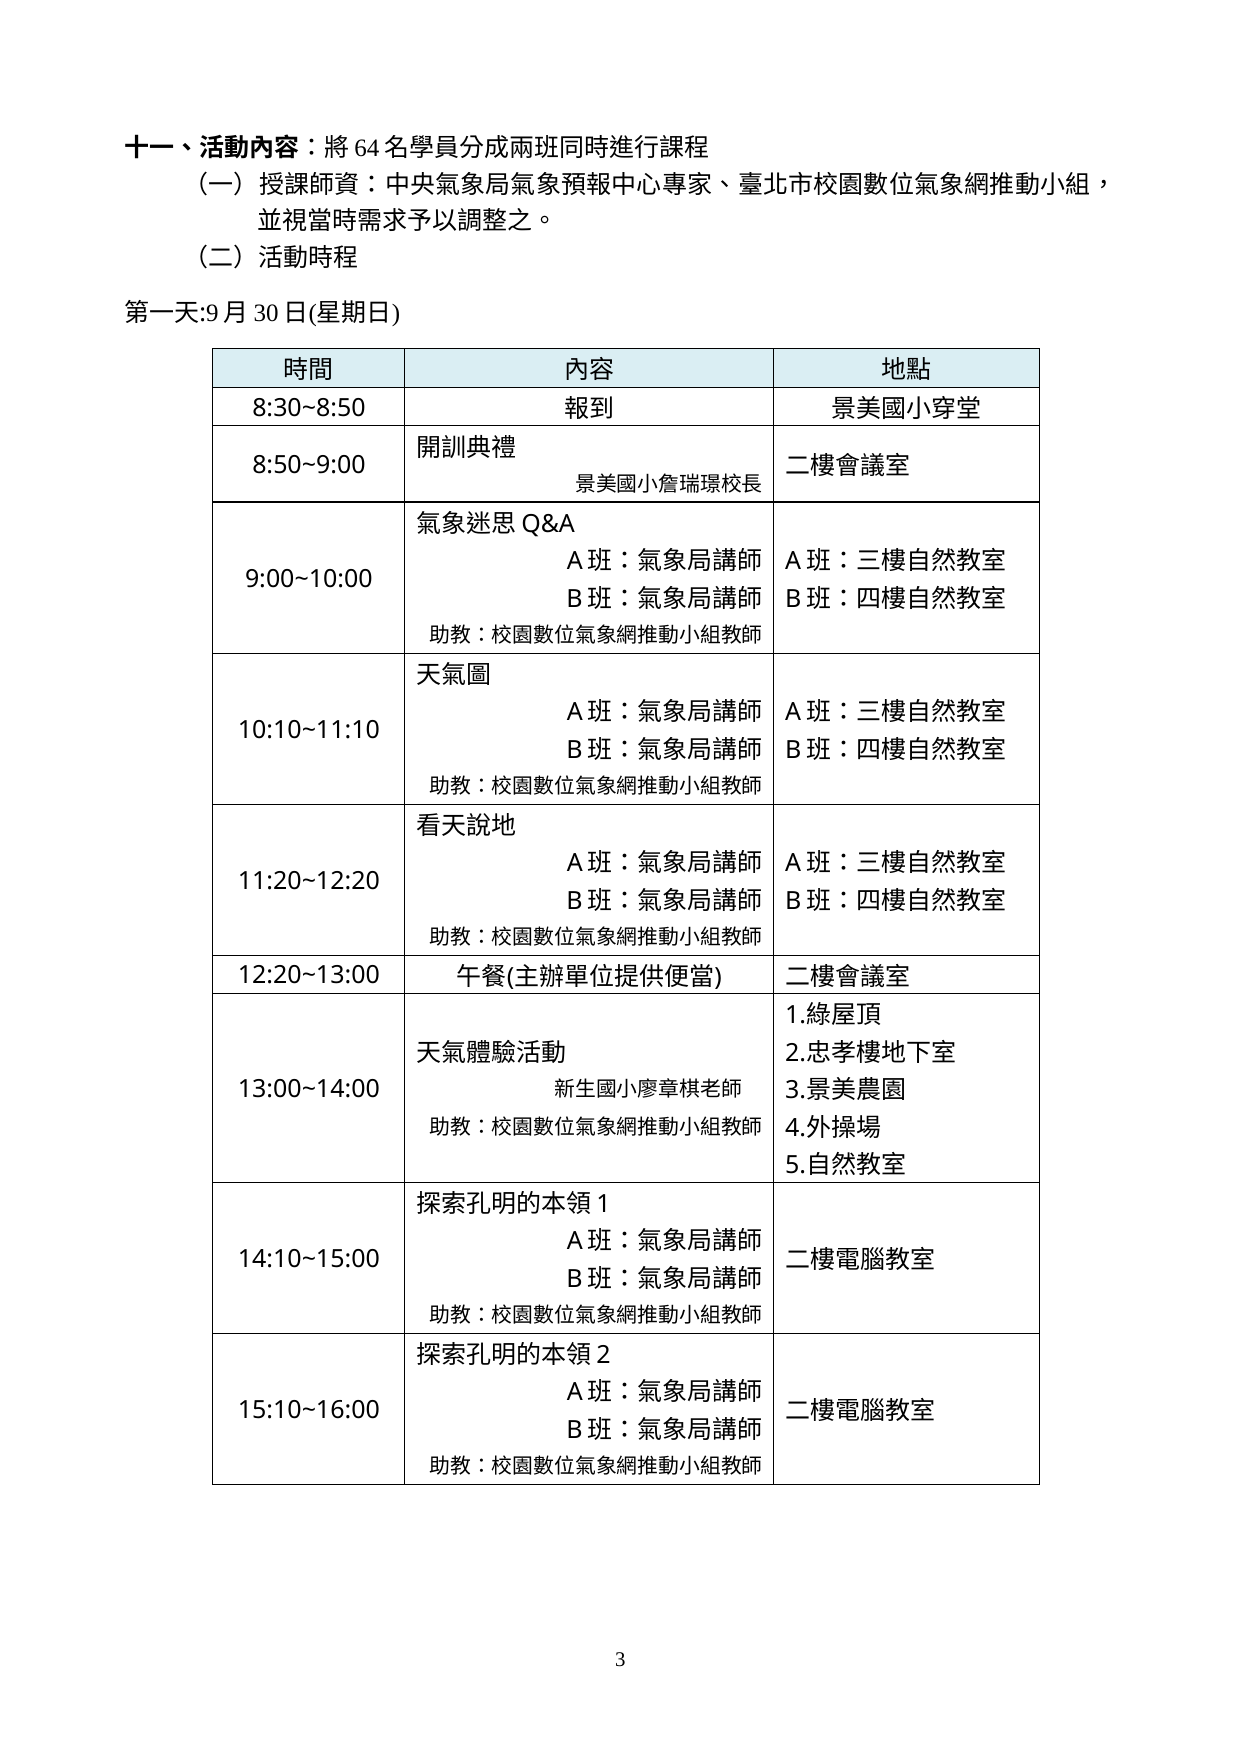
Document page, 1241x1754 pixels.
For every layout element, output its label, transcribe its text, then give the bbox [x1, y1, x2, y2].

text （二）活動時程 [183, 237, 1116, 273]
text 十一、活動內容：將64名學員分成兩班同時進行課程 [124, 127, 1116, 164]
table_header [124, 273, 1046, 1616]
text （一）授課師資：中央氣象局氣象預報中心專家、臺北市校園數位氣象網推動小組，並視當時需求予以調整之。 [183, 164, 1116, 237]
